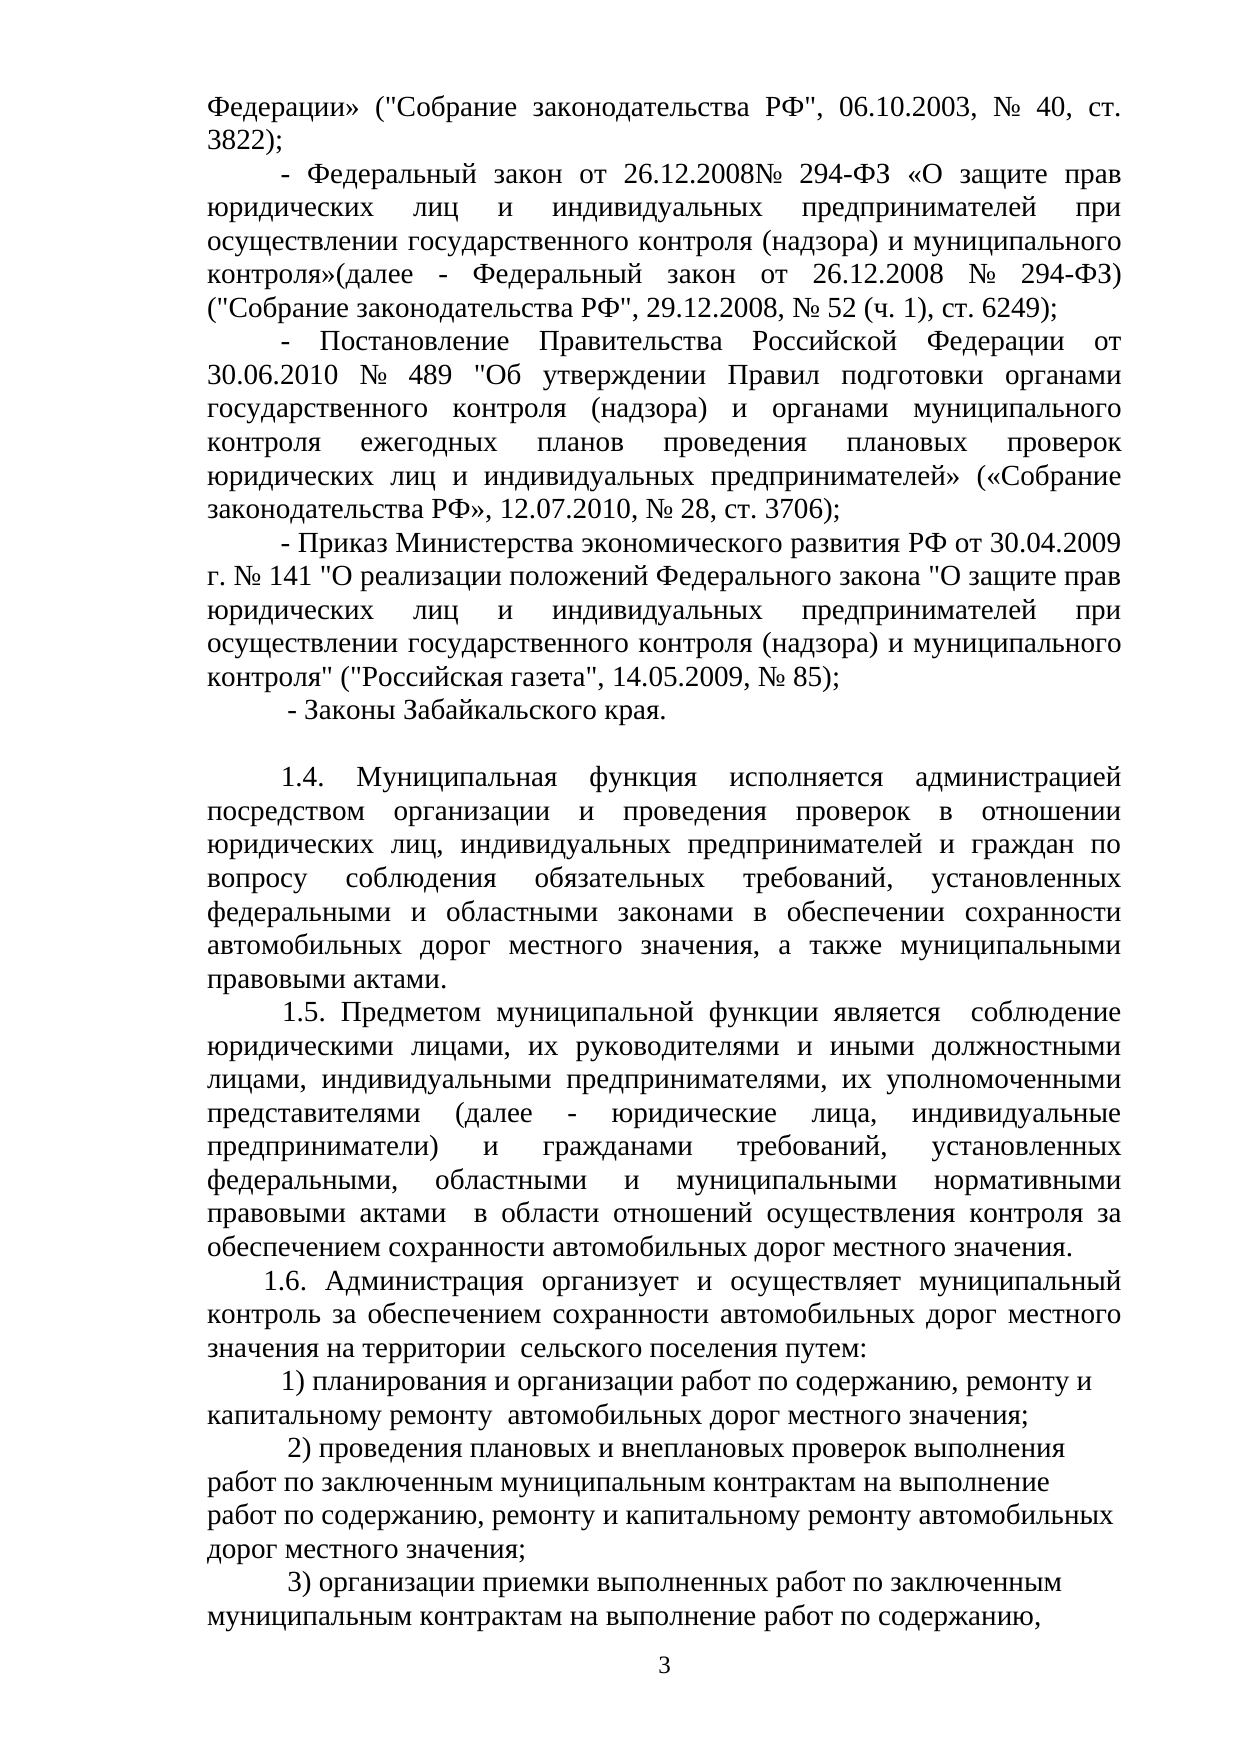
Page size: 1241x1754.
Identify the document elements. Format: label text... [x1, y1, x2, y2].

text - Федеральный закон от 26.12.2008№ 294-ФЗ «О защите прав юридических лиц и индивидуальных предпринимателей при осуществлении государственного контроля (надзора) и муниципального контроля»(далее - Федеральный закон от 26.12.2008 № 294-ФЗ) ("Собрание законодательства РФ", 29.12.2008, № 52 (ч. 1), ст. 6249); [207, 156, 1122, 323]
text - Законы Забайкальского края. [207, 692, 1122, 726]
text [207, 1363, 1122, 1632]
text 1.5. Предметом муниципальной функции является соблюдение юридическими лицами, их руководителями и иными должностными лицами, индивидуальными предпринимателями, их уполномоченными представителями (далее - юридические лица, индивидуальные предприниматели) и гражданами требований, установленных федеральными, областными и муниципальными нормативными правовыми актами в области отношений осуществления контроля за обеспечением сохранности автомобильных дорог местного значения. [207, 994, 1122, 1263]
text - Приказ Министерства экономического развития РФ от 30.04.2009 г. № 141 "О реализации положений Федерального закона "О защите прав юридических лиц и индивидуальных предпринимателей при осуществлении государственного контроля (надзора) и муниципального контроля" ("Российская газета", 14.05.2009, № 85); [207, 525, 1122, 692]
text 1.4. Муниципальная функция исполняется администрацией посредством организации и проведения проверок в отношении юридических лиц, индивидуальных предпринимателей и граждан по вопросу соблюдения обязательных требований, установленных федеральными и областными законами в обеспечении сохранности автомобильных дорог местного значения, а также муниципальными правовыми актами. [207, 759, 1122, 994]
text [207, 89, 1122, 156]
text 1.6. Администрация организует и осуществляет муниципальный контроль за обеспечением сохранности автомобильных дорог местного значения на территории сельского поселения путем: [207, 1263, 1122, 1363]
text - Постановление Правительства Российской Федерации от 30.06.2010 № 489 "Об утверждении Правил подготовки органами государственного контроля (надзора) и органами муниципального контроля ежегодных планов проведения плановых проверок юридических лиц и индивидуальных предпринимателей» («Собрание законодательства РФ», 12.07.2010, № 28, ст. 3706); [207, 323, 1122, 525]
